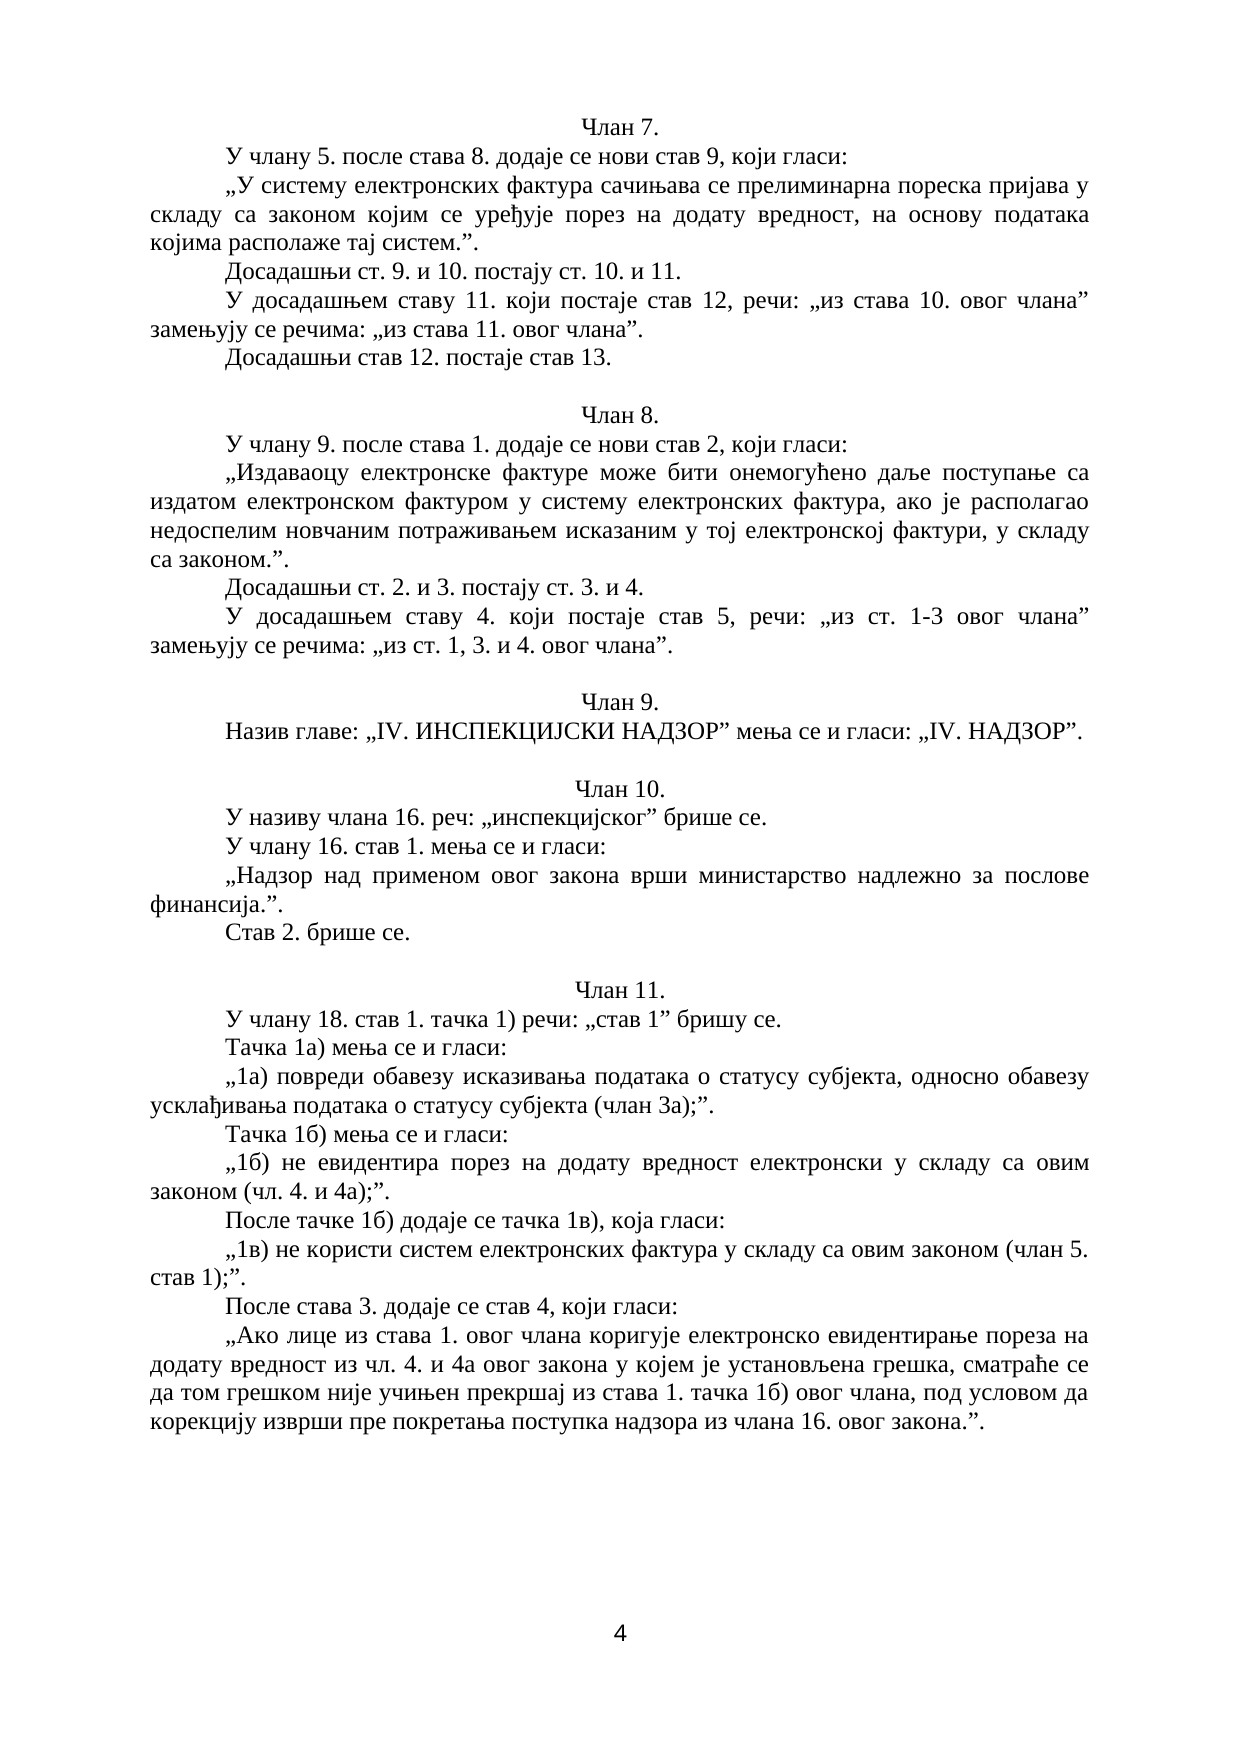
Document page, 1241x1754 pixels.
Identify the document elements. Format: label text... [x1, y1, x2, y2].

text Досадашњи ст. 2. и 3. постају ст. 3. и 4. [150, 572, 1090, 601]
text У члану 9. после става 1. додаје се нови став 2, који гласи: [150, 429, 1090, 457]
text У члану 16. став 1. мења се и гласи: [150, 831, 1090, 860]
text У члану 5. после става 8. додаје се нови став 9, који гласи: [150, 141, 1090, 170]
text Члан 7. [150, 112, 1090, 141]
text Члан 8. [150, 400, 1090, 429]
text Члан 10. [150, 774, 1090, 802]
text „Надзор над применом овог закона врши министарство надлежно за послове финансија.”. [150, 860, 1090, 917]
text Став 2. брише се. [150, 917, 1090, 946]
text Члан 11. [150, 975, 1090, 1004]
text У досадашњем ставу 11. који постаје став 12, речи: „из става 10. овог члана” замењују се речима: „из става 11. овог члана”. [150, 285, 1090, 342]
text „Издаваоцу електронске фактуре може бити онемогућено даље поступање са издатом електронском фактуром у систему електронских фактура, ако је располагао недоспелим новчаним потраживањем исказаним у тој електронској фактури, у складу са законом.”. [150, 457, 1090, 572]
text Назив главе: „IV. ИНСПEКЦИJСКИ НAДЗOР” мења се и гласи: „IV. НAДЗOР”. [150, 716, 1090, 745]
text У члану 18. став 1. тачка 1) речи: „став 1” бришу се. [150, 1004, 1090, 1032]
text Досадашњи ст. 9. и 10. постају ст. 10. и 11. [150, 256, 1090, 285]
text „1в) не користи систем електронских фактура у складу са овим законом (члан 5. став 1);”. [150, 1234, 1090, 1291]
text Члан 9. [150, 687, 1090, 716]
text „Ако лице из става 1. овог члана коригује електронско евидентирање пореза на додату вредност из чл. 4. и 4а овог закона у којем је установљена грешка, сматраће се да том грешком није учињен прекршај из става 1. тачка 1б) овог члана, под условом да корекцију изврши пре покретања поступка надзора из члана 16. овог закона.”. [150, 1320, 1090, 1435]
text У називу члана 16. реч: „инспекцијског” брише се. [150, 802, 1090, 831]
text „1б) не евидентира порез на додату вредност електронски у складу са овим законом (чл. 4. и 4а);”. [150, 1147, 1090, 1205]
text „У систему електронских фактура сачињава се прелиминарна пореска пријава у складу са законом којим се уређује порез на додату вредност, на основу података којима располаже тај систем.”. [150, 170, 1090, 256]
text Досадашњи став 12. постаје став 13. [150, 342, 1090, 371]
text „1а) повреди обавезу исказивања података о статусу субјекта, односно обавезу усклађивања података о статусу субјекта (члан 3а);”. [150, 1061, 1090, 1119]
text Тачка 1б) мења се и гласи: [150, 1119, 1090, 1147]
text После тачке 1б) додаје се тачка 1в), која гласи: [150, 1205, 1090, 1234]
text У досадашњем ставу 4. који постаје став 5, речи: „из ст. 1-3 овог члана” замењују се речима: „из ст. 1, 3. и 4. овог члана”. [150, 601, 1090, 659]
text После става 3. додаје се став 4, који гласи: [150, 1291, 1090, 1320]
text Тачка 1а) мења се и гласи: [150, 1032, 1090, 1061]
